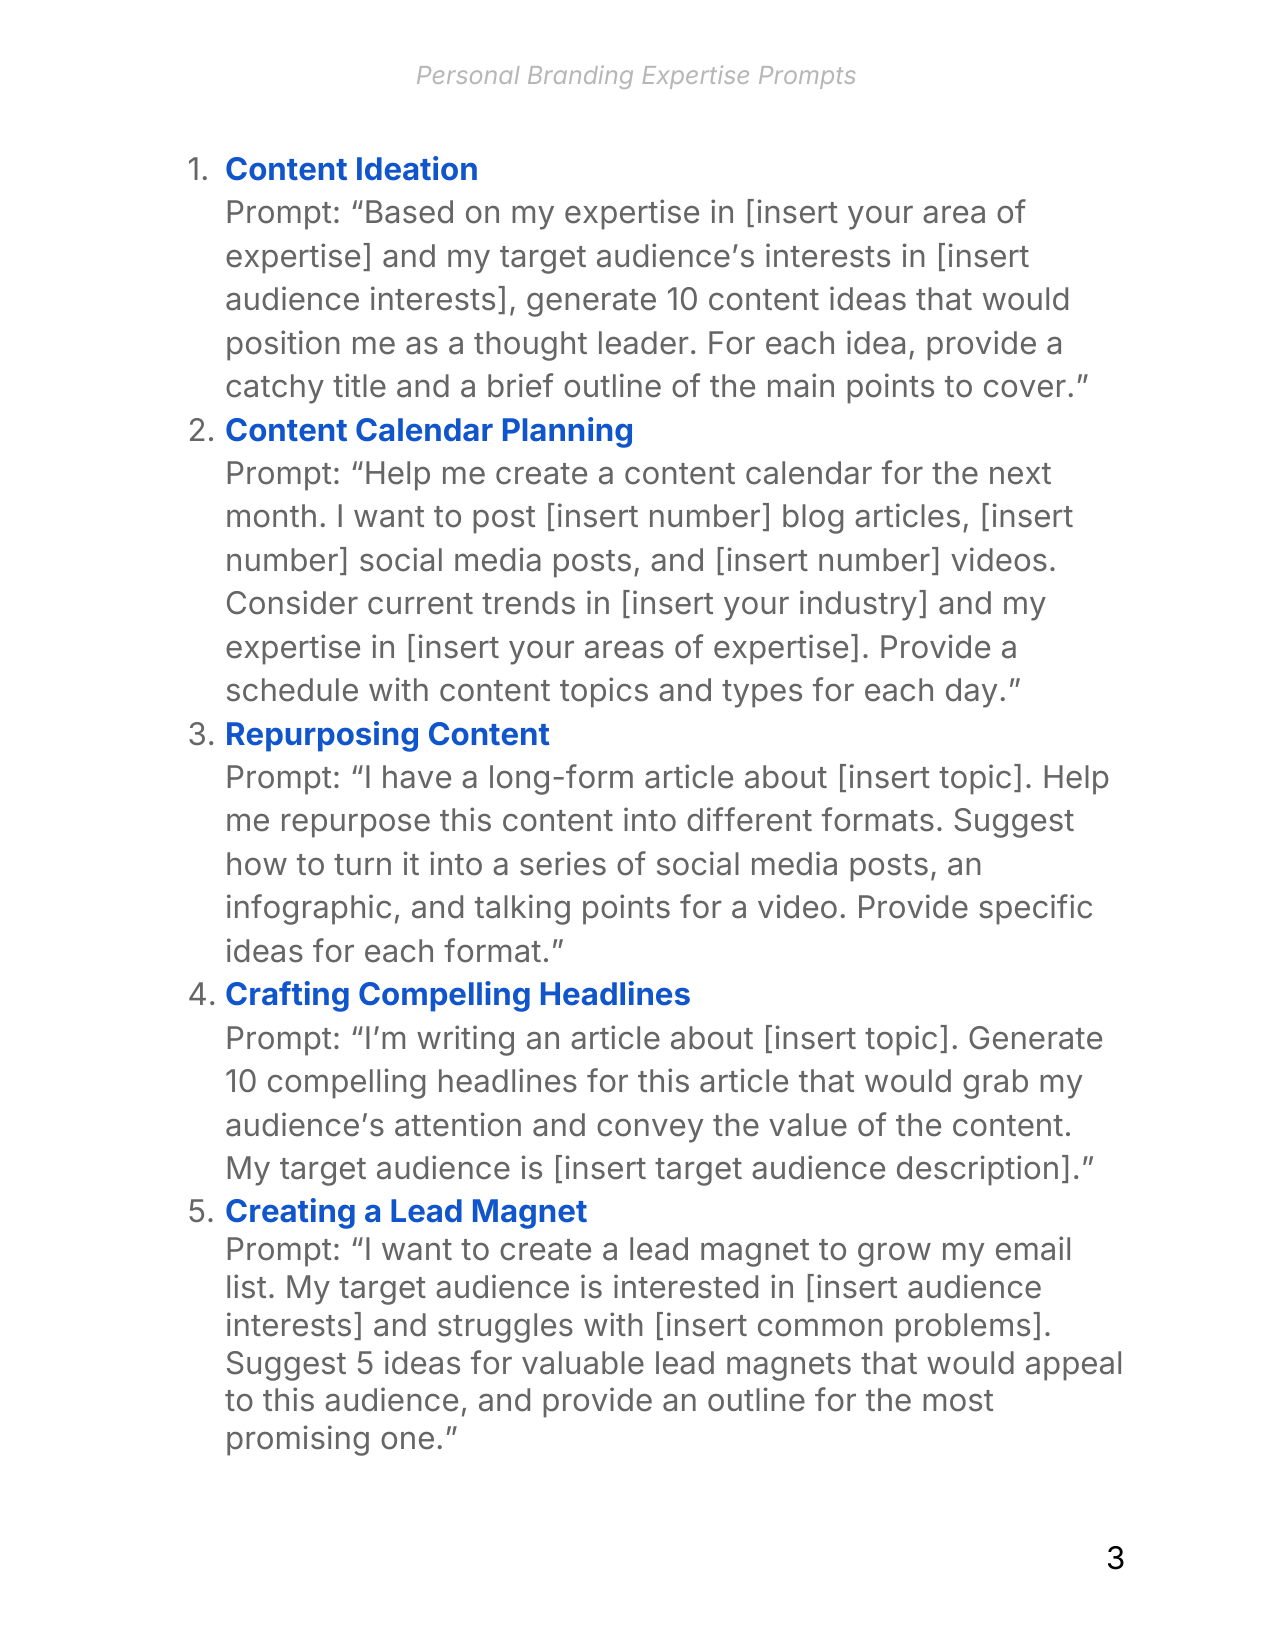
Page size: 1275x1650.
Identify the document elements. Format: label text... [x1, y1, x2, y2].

list Content Calendar Planning Prompt: “Help me create a content calendar for the next month. I want to post [insert number] blog articles, [insert number] social media posts, and [insert number] videos. Consider current trends in [insert your industry] and my expertise in [insert your areas of expertise]. Provide a schedule with content topics and types for each day.” [187, 411, 1125, 709]
list Content Ideation Prompt: “Based on my expertise in [insert your area of expertise] and my target audience’s interests in [insert audience interests], generate 10 content ideas that would position me as a thought leader. For each idea, provide a catchy title and a brief outline of the main points to cover.” [187, 150, 1125, 405]
list Repurposing Content Prompt: “I have a long-form article about [insert topic]. Help me repurpose this content into different formats. Suggest how to turn it into a series of social media posts, an infographic, and talking points for a video. Provide specific ideas for each format.” [187, 715, 1125, 970]
list Creating a Lead Magnet Prompt: “I want to create a lead magnet to grow my email list. My target audience is interested in [insert audience interests] and struggles with [insert common problems]. Suggest 5 ideas for valuable lead magnets that would appeal to this audience, and provide an outline for the most promising one.” [187, 1192, 1125, 1457]
list Crafting Compelling Headlines Prompt: “I’m writing an article about [insert topic]. Generate 10 compelling headlines for this article that would grab my audience’s attention and convey the value of the content. My target audience is [insert target audience description].” [187, 975, 1125, 1187]
